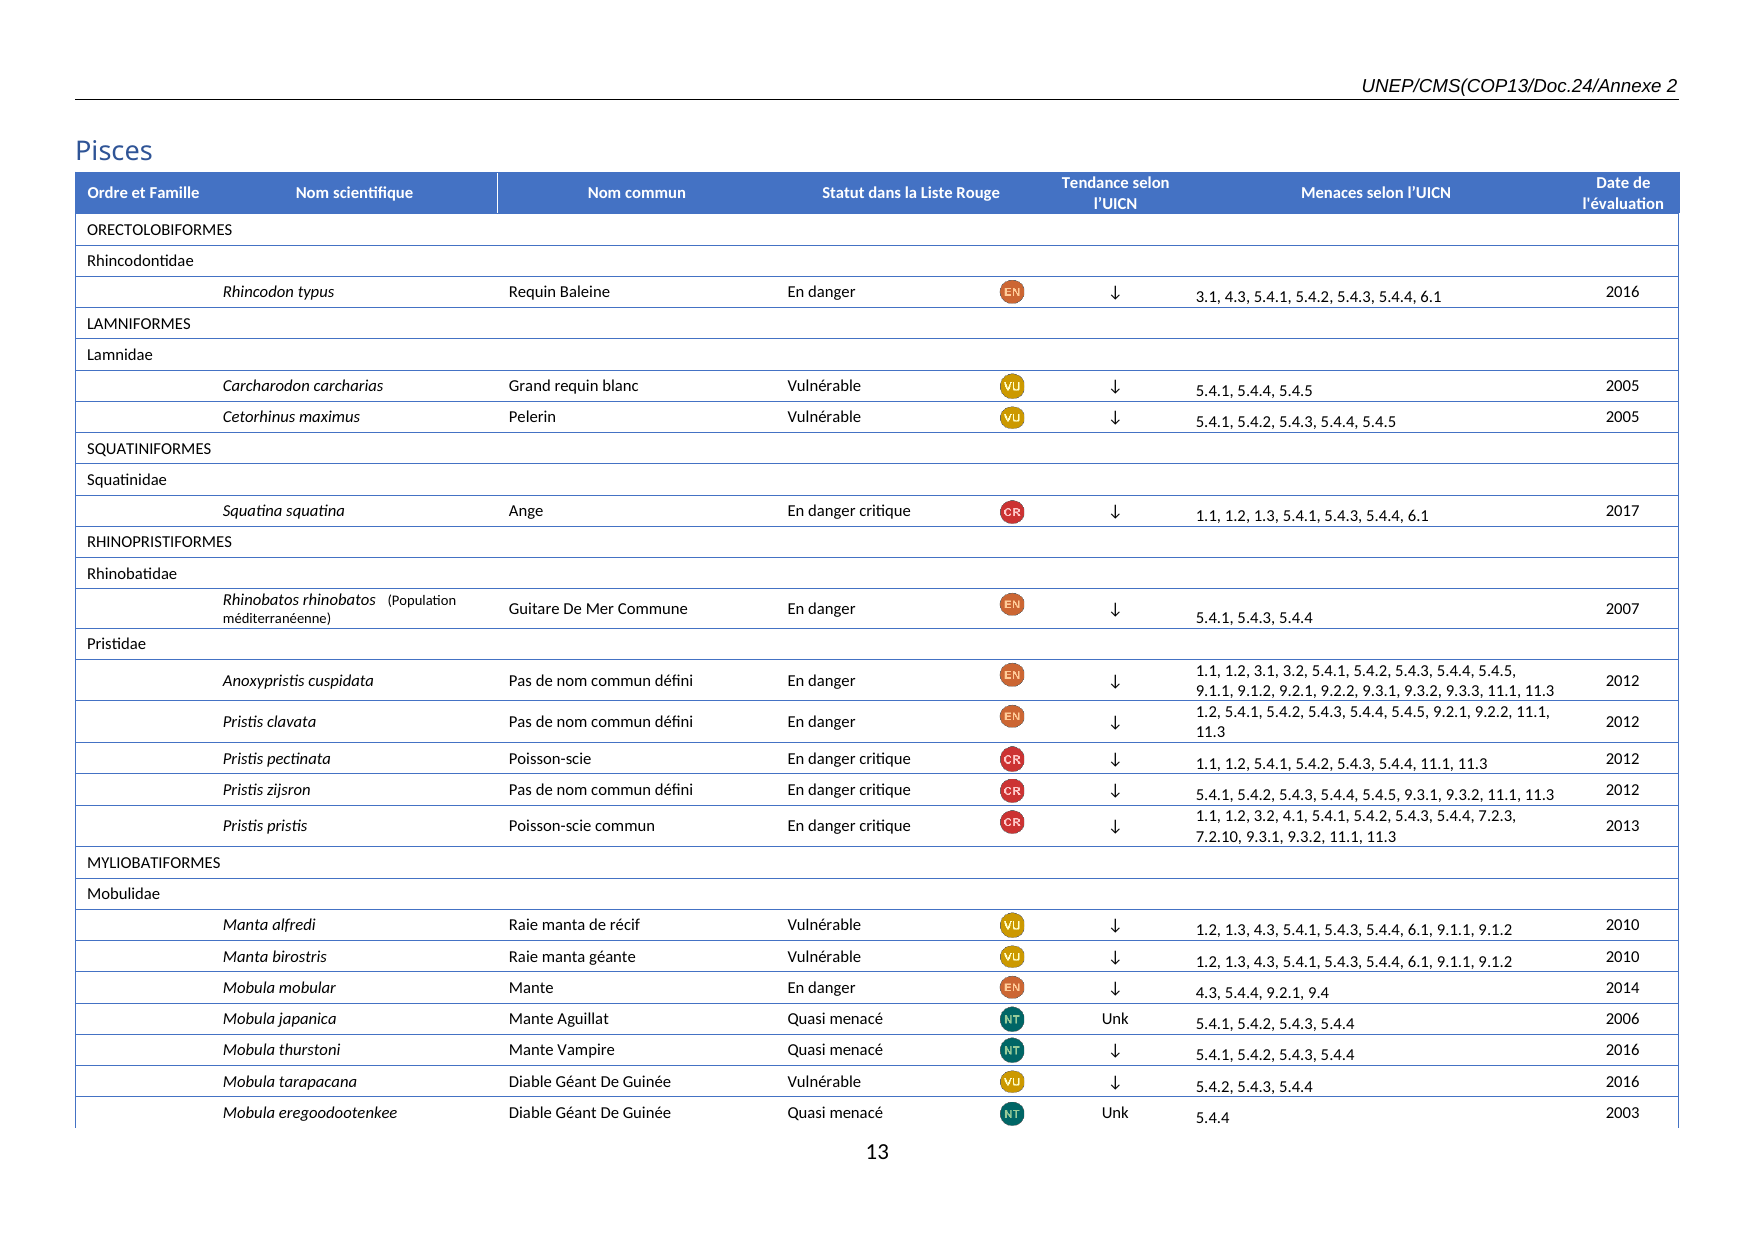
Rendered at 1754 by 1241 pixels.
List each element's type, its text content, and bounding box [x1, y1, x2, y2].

picture [999, 406, 1025, 429]
table_header Tendance selon l’UICN [1046, 173, 1185, 213]
table_cell [1184, 214, 1566, 244]
table_cell [76, 972, 211, 1002]
table_cell 2016 [1566, 1035, 1678, 1065]
table_cell Guitare De Mer Commune [498, 589, 776, 627]
table_cell [957, 1035, 1046, 1065]
table_cell Vulnérable [776, 402, 957, 432]
table_cell ↓ [1046, 972, 1184, 1002]
table_cell [498, 246, 776, 276]
table_cell Pelerin [498, 402, 776, 432]
table_cell Vulnérable [776, 910, 957, 940]
table_cell Ange [498, 496, 776, 526]
picture [999, 280, 1025, 304]
table_cell MYLIOBATIFORMES [76, 847, 497, 877]
table_cell Mobula japanica [211, 1004, 497, 1034]
table_cell [498, 527, 776, 557]
table_cell [1046, 246, 1184, 276]
table_cell [1046, 339, 1184, 369]
table_cell [498, 629, 776, 659]
table_cell [1566, 464, 1678, 494]
table_cell [1184, 464, 1566, 494]
table_cell [1046, 433, 1184, 463]
table_cell Squatinidae [76, 464, 211, 494]
table_cell [957, 660, 1046, 700]
table_cell [76, 941, 211, 971]
table_cell 2006 [1566, 1004, 1678, 1034]
table_cell Mante Vampire [498, 1035, 776, 1065]
table_cell Quasi menacé [776, 1035, 957, 1065]
table_cell [1046, 464, 1184, 494]
table_cell RHINOPRISTIFORMES [76, 527, 497, 557]
picture [999, 500, 1025, 524]
table_cell 5.4.1, 5.4.4, 5.4.5 [1184, 371, 1566, 401]
table_cell 5.4.2, 5.4.3, 5.4.4 [1184, 1066, 1566, 1096]
table_cell Diable Géant De Guinée [498, 1097, 776, 1127]
table_cell [211, 629, 497, 659]
table_cell Anoxypristis cuspidata [211, 660, 497, 700]
table_cell [957, 910, 1046, 940]
table_cell Vulnérable [776, 941, 957, 971]
table_cell Mobulidae [76, 879, 211, 909]
table_cell [957, 246, 1046, 276]
picture [999, 704, 1025, 728]
table_cell [211, 339, 497, 369]
table_cell Diable Géant De Guinée [498, 1066, 776, 1096]
table_cell SQUATINIFORMES [76, 433, 497, 463]
table_cell [1566, 339, 1678, 369]
table_cell [76, 1097, 211, 1127]
table_cell [1184, 308, 1566, 338]
table_cell LAMNIFORMES [76, 308, 211, 338]
table_cell [957, 214, 1046, 244]
picture [999, 912, 1025, 938]
table_cell [76, 496, 211, 526]
table_cell 5.4.1, 5.4.2, 5.4.3, 5.4.4 [1184, 1035, 1566, 1065]
table_cell [498, 879, 776, 909]
picture [999, 373, 1025, 399]
table_cell [76, 660, 211, 700]
table_cell En danger [776, 589, 957, 627]
table_cell [957, 464, 1046, 494]
table_cell 2010 [1566, 941, 1678, 971]
table_cell [1566, 527, 1678, 557]
table_cell ↓ [1046, 774, 1184, 804]
table_cell Unk [1046, 1004, 1184, 1034]
table_cell 5.4.1, 5.4.3, 5.4.4 [1184, 589, 1566, 627]
table_cell [957, 1097, 1046, 1127]
table_cell En danger [776, 660, 957, 700]
table_cell [498, 214, 776, 244]
table_cell [76, 910, 211, 940]
table_cell 2012 [1566, 660, 1678, 700]
picture [999, 662, 1025, 687]
picture [999, 1037, 1025, 1063]
table_cell Raie manta géante [498, 941, 776, 971]
table_cell Rhincodontidae [76, 246, 497, 276]
picture [999, 810, 1025, 834]
table_cell [1566, 629, 1678, 659]
table_cell Grand requin blanc [498, 371, 776, 401]
table_cell Pristis pristis [211, 806, 497, 846]
table_cell 2007 [1566, 589, 1678, 627]
table_cell 1.1, 1.2, 1.3, 5.4.1, 5.4.3, 5.4.4, 6.1 [1184, 496, 1566, 526]
table_cell 1.1, 1.2, 5.4.1, 5.4.2, 5.4.3, 5.4.4, 11.1, 11.3 [1184, 743, 1566, 773]
table_cell [498, 464, 776, 494]
table_cell Quasi menacé [776, 1004, 957, 1034]
table_cell [957, 371, 1046, 401]
table_cell 5.4.1, 5.4.2, 5.4.3, 5.4.4, 5.4.5, 9.3.1, 9.3.2, 11.1, 11.3 [1184, 774, 1566, 804]
table_cell [776, 558, 957, 588]
picture [999, 1070, 1025, 1093]
table_cell 2012 [1566, 774, 1678, 804]
subtitle Pisces [75, 132, 1679, 169]
table_cell [776, 339, 957, 369]
table_cell 2016 [1566, 1066, 1678, 1096]
table_cell [957, 277, 1046, 307]
table_cell [1184, 629, 1566, 659]
table_cell [957, 433, 1046, 463]
table_cell [957, 941, 1046, 971]
table_cell [1184, 847, 1566, 877]
table_cell En danger critique [776, 806, 957, 846]
table_cell [76, 402, 211, 432]
table_cell [211, 464, 497, 494]
table_cell [957, 879, 1046, 909]
picture [999, 592, 1025, 616]
table_cell Pas de nom commun défini [498, 701, 776, 742]
table_cell 2012 [1566, 701, 1678, 742]
table_cell ↓ [1046, 496, 1184, 526]
table_cell 5.4.1, 5.4.2, 5.4.3, 5.4.4 [1184, 1004, 1566, 1034]
table_cell [957, 847, 1046, 877]
table_cell ↓ [1046, 1035, 1184, 1065]
table_header Nom commun [498, 173, 776, 213]
table_cell 2003 [1566, 1097, 1678, 1127]
table_cell [776, 879, 957, 909]
table_cell 2005 [1566, 371, 1678, 401]
table_cell [76, 806, 211, 846]
table_cell Quasi menacé [776, 1097, 957, 1127]
table_cell [1184, 527, 1566, 557]
table_cell [1566, 847, 1678, 877]
table_cell Poisson-scie commun [498, 806, 776, 846]
table_cell [498, 433, 776, 463]
table_cell [776, 847, 957, 877]
table_cell 4.3, 5.4.4, 9.2.1, 9.4 [1184, 972, 1566, 1002]
table_cell Squatina squatina [211, 496, 497, 526]
table_cell [1046, 214, 1184, 244]
table_cell Pristidae [76, 629, 211, 659]
table_cell 2017 [1566, 496, 1678, 526]
table_cell [957, 1004, 1046, 1034]
table_cell [1046, 629, 1184, 659]
table_cell [776, 246, 957, 276]
table_cell [776, 308, 957, 338]
table_header Nom scientifique [211, 173, 497, 213]
table_cell [1566, 246, 1678, 276]
table_cell Manta alfredi [211, 910, 497, 940]
table_cell En danger [776, 277, 957, 307]
table_cell 1.2, 5.4.1, 5.4.2, 5.4.3, 5.4.4, 5.4.5, 9.2.1, 9.2.2, 11.1, 11.3 [1184, 701, 1566, 742]
table_cell [957, 402, 1046, 432]
picture [999, 945, 1025, 968]
table_cell 5.4.4 [1184, 1097, 1566, 1127]
table_cell 3.1, 4.3, 5.4.1, 5.4.2, 5.4.3, 5.4.4, 6.1 [1184, 277, 1566, 307]
table_cell [1566, 433, 1678, 463]
table_cell Lamnidae [76, 339, 211, 369]
table_cell [76, 1035, 211, 1065]
table_cell [1046, 847, 1184, 877]
table_cell [1566, 558, 1678, 588]
table_cell [498, 339, 776, 369]
table_cell [776, 527, 957, 557]
picture [999, 779, 1025, 803]
table_header Ordre et Famille [76, 173, 211, 213]
table_cell [498, 308, 776, 338]
table_cell Raie manta de récif [498, 910, 776, 940]
table_cell ↓ [1046, 1066, 1184, 1096]
table_cell [1046, 308, 1184, 338]
table_cell [1046, 879, 1184, 909]
table_cell Mobula eregoodootenkee [211, 1097, 497, 1127]
table_cell ↓ [1046, 277, 1184, 307]
table_cell [1184, 433, 1566, 463]
table_header Statut dans la Liste Rouge [776, 173, 1046, 213]
table_cell [1046, 527, 1184, 557]
table_cell [1184, 558, 1566, 588]
table_cell En danger [776, 701, 957, 742]
table_cell Mobula thurstoni [211, 1035, 497, 1065]
table_cell 1.2, 1.3, 4.3, 5.4.1, 5.4.3, 5.4.4, 6.1, 9.1.1, 9.1.2 [1184, 910, 1566, 940]
table_cell Mobula tarapacana [211, 1066, 497, 1096]
table_cell [76, 1066, 211, 1096]
table_cell [1566, 308, 1678, 338]
table_cell [76, 701, 211, 742]
picture [999, 975, 1025, 999]
table_cell Pas de nom commun défini [498, 660, 776, 700]
table_cell 1.1, 1.2, 3.1, 3.2, 5.4.1, 5.4.2, 5.4.3, 5.4.4, 5.4.5, 9.1.1, 9.1.2, 9.2.1, 9.2.2, 9.3.1, 9.3.2, 9.3.3, 11.1, 11.3 [1184, 660, 1566, 700]
table_cell [1184, 246, 1566, 276]
table_cell [76, 1004, 211, 1034]
table_cell Unk [1046, 1097, 1184, 1127]
table_cell Rhinobatos rhinobatos (Population méditerranéenne) [211, 589, 497, 627]
table_cell 2013 [1566, 806, 1678, 846]
table_cell Rhinobatidae [76, 558, 211, 588]
table_cell [776, 464, 957, 494]
table_cell [957, 527, 1046, 557]
table_cell Mobula mobular [211, 972, 497, 1002]
table_cell [1184, 879, 1566, 909]
table_cell Vulnérable [776, 371, 957, 401]
picture [999, 746, 1025, 772]
table_cell 2005 [1566, 402, 1678, 432]
table_cell Mante Aguillat [498, 1004, 776, 1034]
table_cell ↓ [1046, 806, 1184, 846]
table_cell En danger critique [776, 743, 957, 773]
table_cell [211, 308, 497, 338]
table_cell ↓ [1046, 743, 1184, 773]
table_cell Vulnérable [776, 1066, 957, 1096]
table_cell [1566, 214, 1678, 244]
table_cell 2010 [1566, 910, 1678, 940]
table_cell [957, 496, 1046, 526]
table_cell En danger [776, 972, 957, 1002]
table_cell Manta birostris [211, 941, 497, 971]
table_cell 2012 [1566, 743, 1678, 773]
table_cell Rhincodon typus [211, 277, 497, 307]
table_header Menaces selon l’UICN [1185, 173, 1567, 213]
table_cell Pristis clavata [211, 701, 497, 742]
table_cell [76, 371, 211, 401]
table_cell ↓ [1046, 910, 1184, 940]
table_cell [211, 558, 497, 588]
table_cell ↓ [1046, 402, 1184, 432]
table_cell En danger critique [776, 496, 957, 526]
table_cell [1046, 558, 1184, 588]
table_cell ↓ [1046, 589, 1184, 627]
table_cell [211, 879, 497, 909]
table_cell ↓ [1046, 660, 1184, 700]
table_cell [776, 214, 957, 244]
table_cell [1566, 879, 1678, 909]
table_cell Pristis pectinata [211, 743, 497, 773]
table_cell [957, 806, 1046, 846]
table_cell [498, 847, 776, 877]
picture [999, 1006, 1025, 1032]
table_cell [957, 743, 1046, 773]
table_header Date de l'évaluation [1567, 173, 1679, 213]
table_cell Carcharodon carcharias [211, 371, 497, 401]
table_cell [776, 433, 957, 463]
table_cell 2016 [1566, 277, 1678, 307]
table_cell [957, 774, 1046, 804]
table_cell [76, 277, 211, 307]
table_cell [957, 339, 1046, 369]
table_cell Pristis zijsron [211, 774, 497, 804]
table_cell En danger critique [776, 774, 957, 804]
table_cell [76, 774, 211, 804]
table_cell [957, 558, 1046, 588]
table_cell 1.1, 1.2, 3.2, 4.1, 5.4.1, 5.4.2, 5.4.3, 5.4.4, 7.2.3, 7.2.10, 9.3.1, 9.3.2, 11.1, 11.3 [1184, 806, 1566, 846]
table_cell Cetorhinus maximus [211, 402, 497, 432]
table_cell ↓ [1046, 941, 1184, 971]
table_cell [76, 743, 211, 773]
table_cell Pas de nom commun défini [498, 774, 776, 804]
table_cell ↓ [1046, 701, 1184, 742]
table_cell [776, 629, 957, 659]
table_cell [1184, 339, 1566, 369]
table_cell [957, 589, 1046, 627]
table_cell [76, 589, 211, 627]
table_cell 5.4.1, 5.4.2, 5.4.3, 5.4.4, 5.4.5 [1184, 402, 1566, 432]
table_cell Requin Baleine [498, 277, 776, 307]
table_cell [957, 1066, 1046, 1096]
table_cell Mante [498, 972, 776, 1002]
table_cell [498, 558, 776, 588]
table_cell 2014 [1566, 972, 1678, 1002]
table_cell [957, 972, 1046, 1002]
table_cell ORECTOLOBIFORMES [76, 214, 497, 244]
table_cell [957, 308, 1046, 338]
table_cell ↓ [1046, 371, 1184, 401]
table_cell [957, 701, 1046, 742]
picture [999, 1102, 1025, 1126]
table_cell 1.2, 1.3, 4.3, 5.4.1, 5.4.3, 5.4.4, 6.1, 9.1.1, 9.1.2 [1184, 941, 1566, 971]
table_cell Poisson-scie [498, 743, 776, 773]
table_cell [957, 629, 1046, 659]
